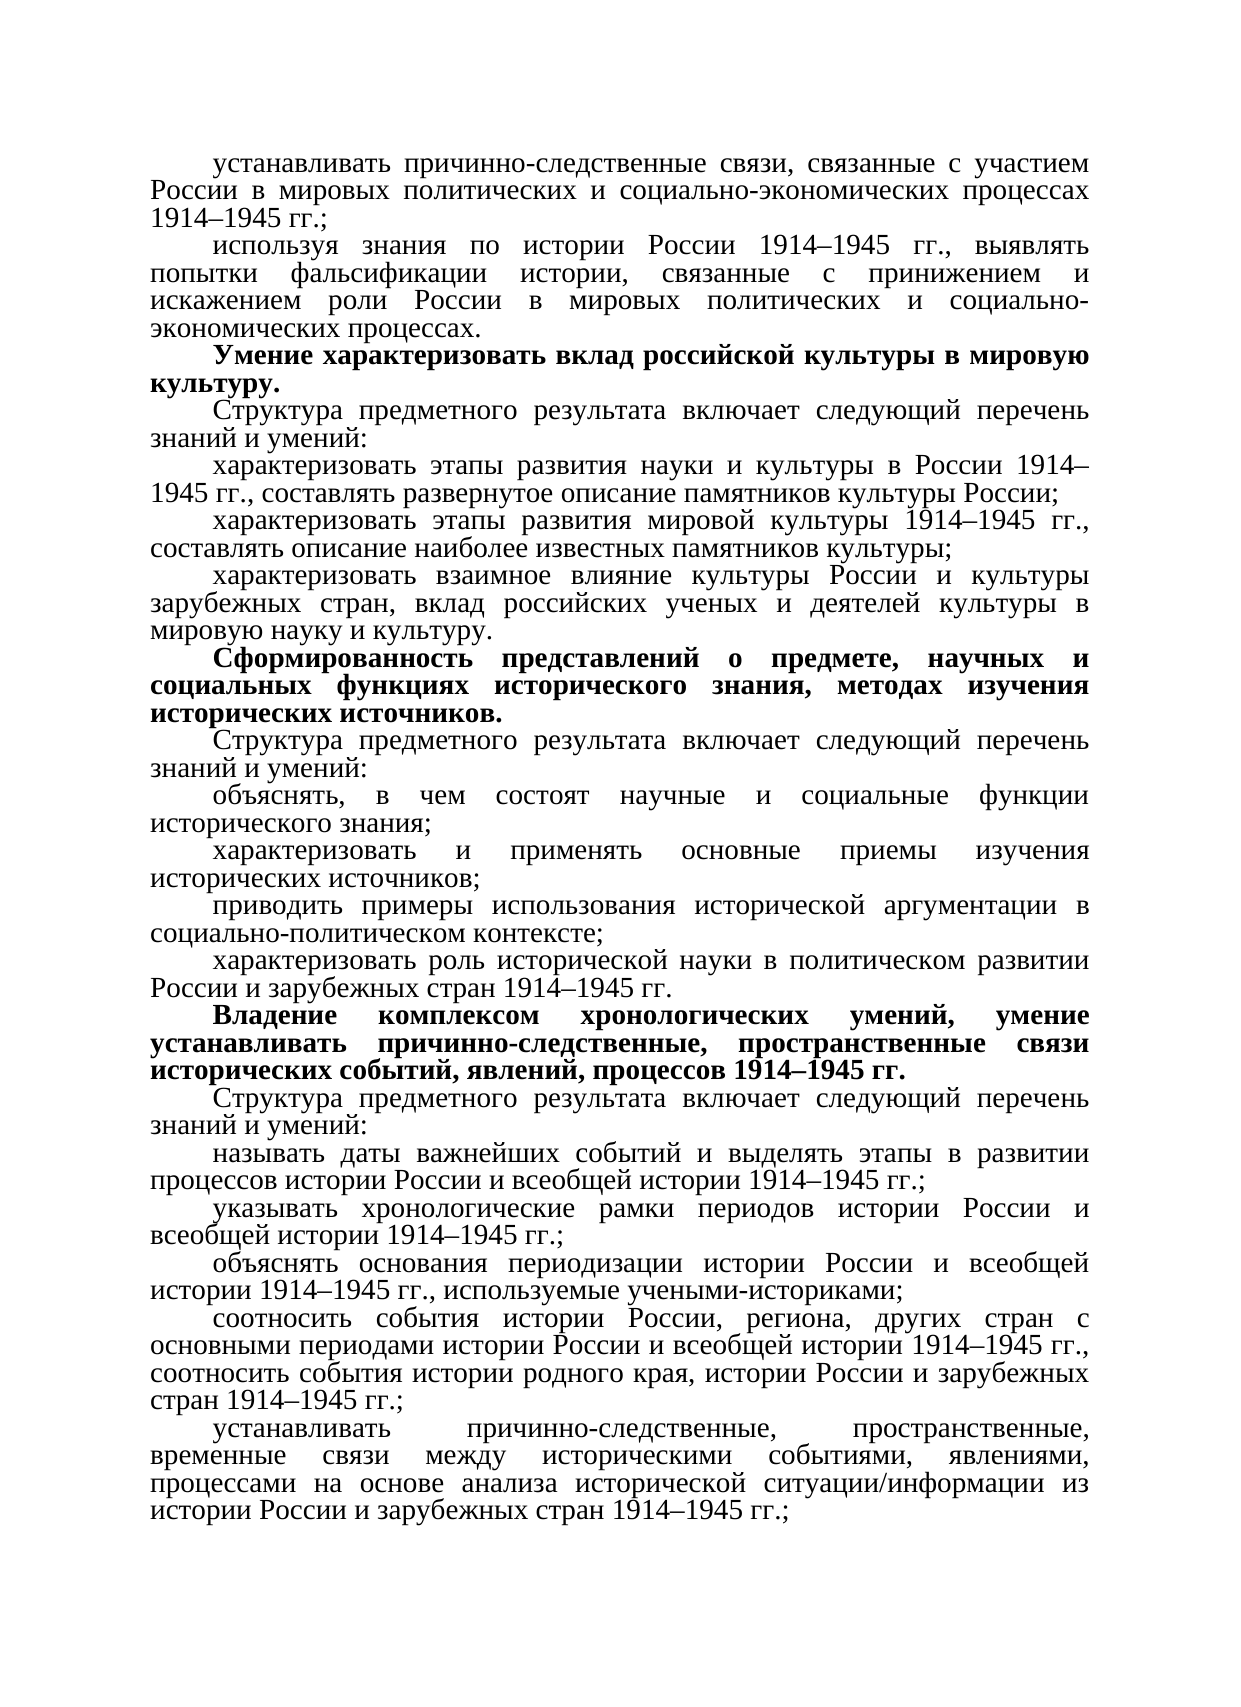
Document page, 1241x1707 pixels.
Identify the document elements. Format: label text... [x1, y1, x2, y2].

text Умение характеризовать вклад российской культуры в мировую культуру. [150, 342, 1090, 397]
text Структура предметного результата включает следующий перечень знаний и умений: [150, 397, 1090, 452]
text Структура предметного результата включает следующий перечень знаний и умений: [150, 727, 1090, 782]
text объяснять основания периодизации истории России и всеобщей истории 1914–1945 гг., используемые учеными-историками; [150, 1250, 1090, 1305]
text приводить примеры использования исторической аргументации в социально-политическом контексте; [150, 892, 1090, 947]
text называть даты важнейших событий и выделять этапы в развитии процессов истории России и всеобщей истории 1914–1945 гг.; [150, 1140, 1090, 1195]
text характеризовать этапы развития науки и культуры в России 1914–1945 гг., составлять развернутое описание памятников культуры России; [150, 452, 1090, 507]
text характеризовать и применять основные приемы изучения исторических источников; [150, 837, 1090, 892]
text соотносить события истории России, региона, других стран с основными периодами истории России и всеобщей истории 1914–1945 гг., соотносить события истории родного края, истории России и зарубежных стран 1914–1945 гг.; [150, 1305, 1090, 1415]
text характеризовать взаимное влияние культуры России и культуры зарубежных стран, вклад российских ученых и деятелей культуры в мировую науку и культуру. [150, 562, 1090, 645]
text характеризовать роль исторической науки в политическом развитии России и зарубежных стран 1914–1945 гг. [150, 947, 1090, 1002]
text характеризовать этапы развития мировой культуры 1914–1945 гг., составлять описание наиболее известных памятников культуры; [150, 507, 1090, 562]
text Сформированность представлений о предмете, научных и социальных функциях исторического знания, методах изучения исторических источников. [150, 645, 1090, 727]
text Владение комплексом хронологических умений, умение устанавливать причинно-следственные, пространственные связи исторических событий, явлений, процессов 1914–1945 гг. [150, 1002, 1090, 1085]
text объяснять, в чем состоят научные и социальные функции исторического знания; [150, 782, 1090, 837]
text используя знания по истории России 1914–1945 гг., выявлять попытки фальсификации истории, связанные с принижением и искажением роли России в мировых политических и социально-экономических процессах. [150, 232, 1090, 342]
text Структура предметного результата включает следующий перечень знаний и умений: [150, 1085, 1090, 1140]
text устанавливать причинно-следственные связи, связанные с участием России в мировых политических и социально-экономических процессах 1914–1945 гг.; [150, 150, 1090, 232]
text устанавливать причинно-следственные, пространственные, временные связи между историческими событиями, явлениями, процессами на основе анализа исторической ситуации/информации из истории России и зарубежных стран 1914–1945 гг.; [150, 1415, 1090, 1525]
text указывать хронологические рамки периодов истории России и всеобщей истории 1914–1945 гг.; [150, 1195, 1090, 1250]
